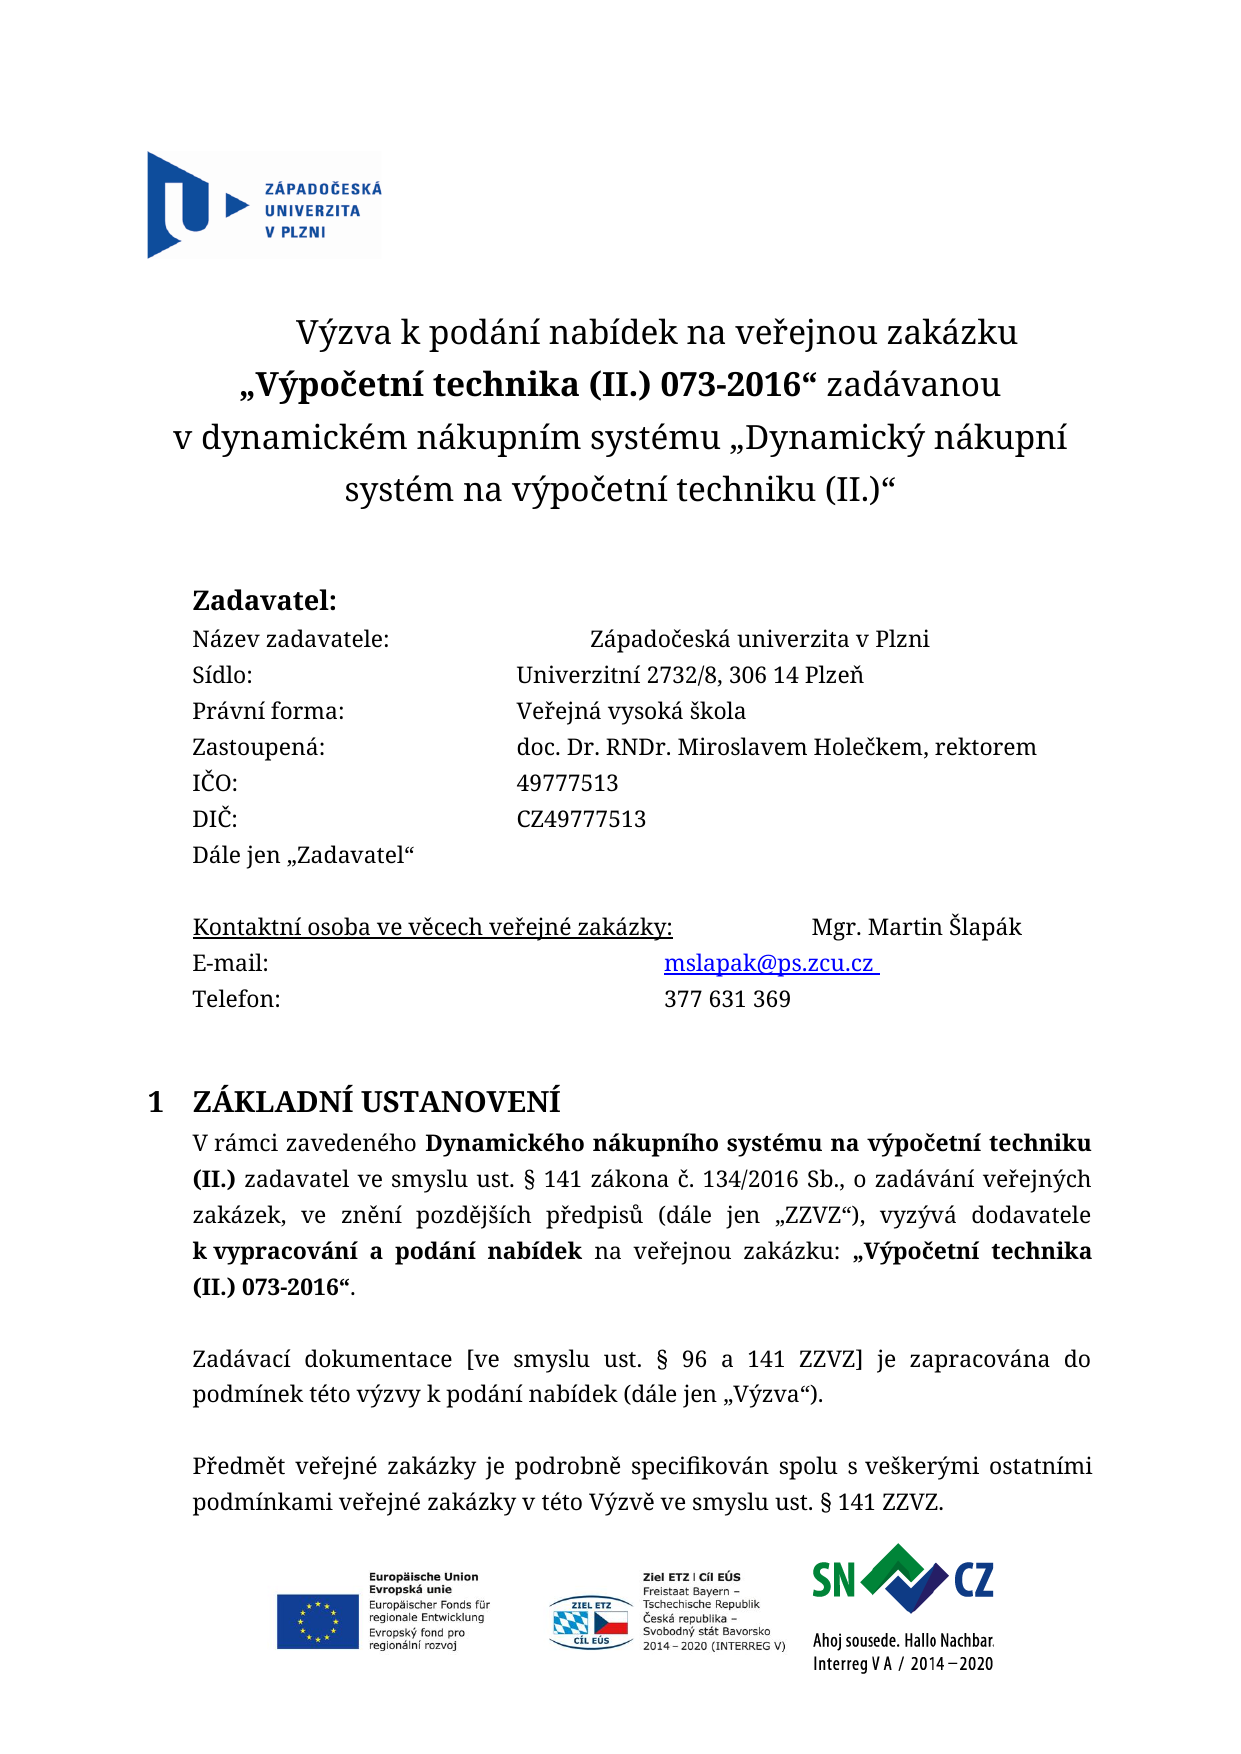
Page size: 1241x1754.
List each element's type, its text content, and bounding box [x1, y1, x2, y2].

text Dále jen „Zadavatel“ [148, 839, 1093, 870]
text Zastoupená: doc. Dr. RNDr. Miroslavem Holečkem, rektorem [192, 731, 1093, 762]
text Zadávací dokumentace [ve smyslu ust. § 96 a 141 ZZVZ] je zapracována do podmínek této výzvy k podání nabídek (dále jen „Výzva“). [192, 1342, 1093, 1410]
text Název zadavatele: Západočeská univerzita v Plzni [148, 623, 1093, 655]
text Právní forma: Veřejná vysoká škola [148, 695, 1093, 727]
text DIČ: CZ49777513 [148, 803, 1093, 834]
subtitle ZÁKLADNÍ USTANOVENÍ [148, 1081, 1093, 1121]
text V rámci zavedeného Dynamického nákupního systému na výpočetní techniku (II.) zadavatel ve smyslu ust. § 141 zákona č. 134/2016 Sb., o zadávání veřejných zakázek, ve znění pozdějších předpisů (dále jen „ZZVZ“), vyzývá dodavatele k vypracování a podání nabídek na veřejnou zakázku: „Výpočetní technika (II.) 073-2016“. [192, 1127, 1093, 1302]
text Výzva k podání nabídek na veřejnou zakázku „Výpočetní technika (II.) 073-2016“ zadávanou v dynamickém nákupním systému „Dynamický nákupní systém na výpočetní techniku (II.)“ [148, 309, 1093, 511]
text IČO: 49777513 [148, 767, 1093, 798]
text Sídlo: Univerzitní 2732/8, 306 14 Plzeň [148, 659, 1093, 691]
text Předmět veřejné zakázky je podrobně specifikován spolu s veškerými ostatními podmínkami veřejné zakázky v této Výzvě ve smyslu ust. § 141 ZZVZ. [192, 1450, 1093, 1517]
text Telefon: 377 631 369 [148, 983, 1093, 1014]
text E-mail: mslapak@ps.zcu.cz [148, 947, 1093, 978]
picture [147, 151, 382, 259]
picture [246, 1543, 994, 1681]
text Zadavatel: [192, 581, 1093, 618]
text Kontaktní osoba ve věcech veřejné zakázky: Mgr. Martin Šlapák [148, 911, 1093, 942]
